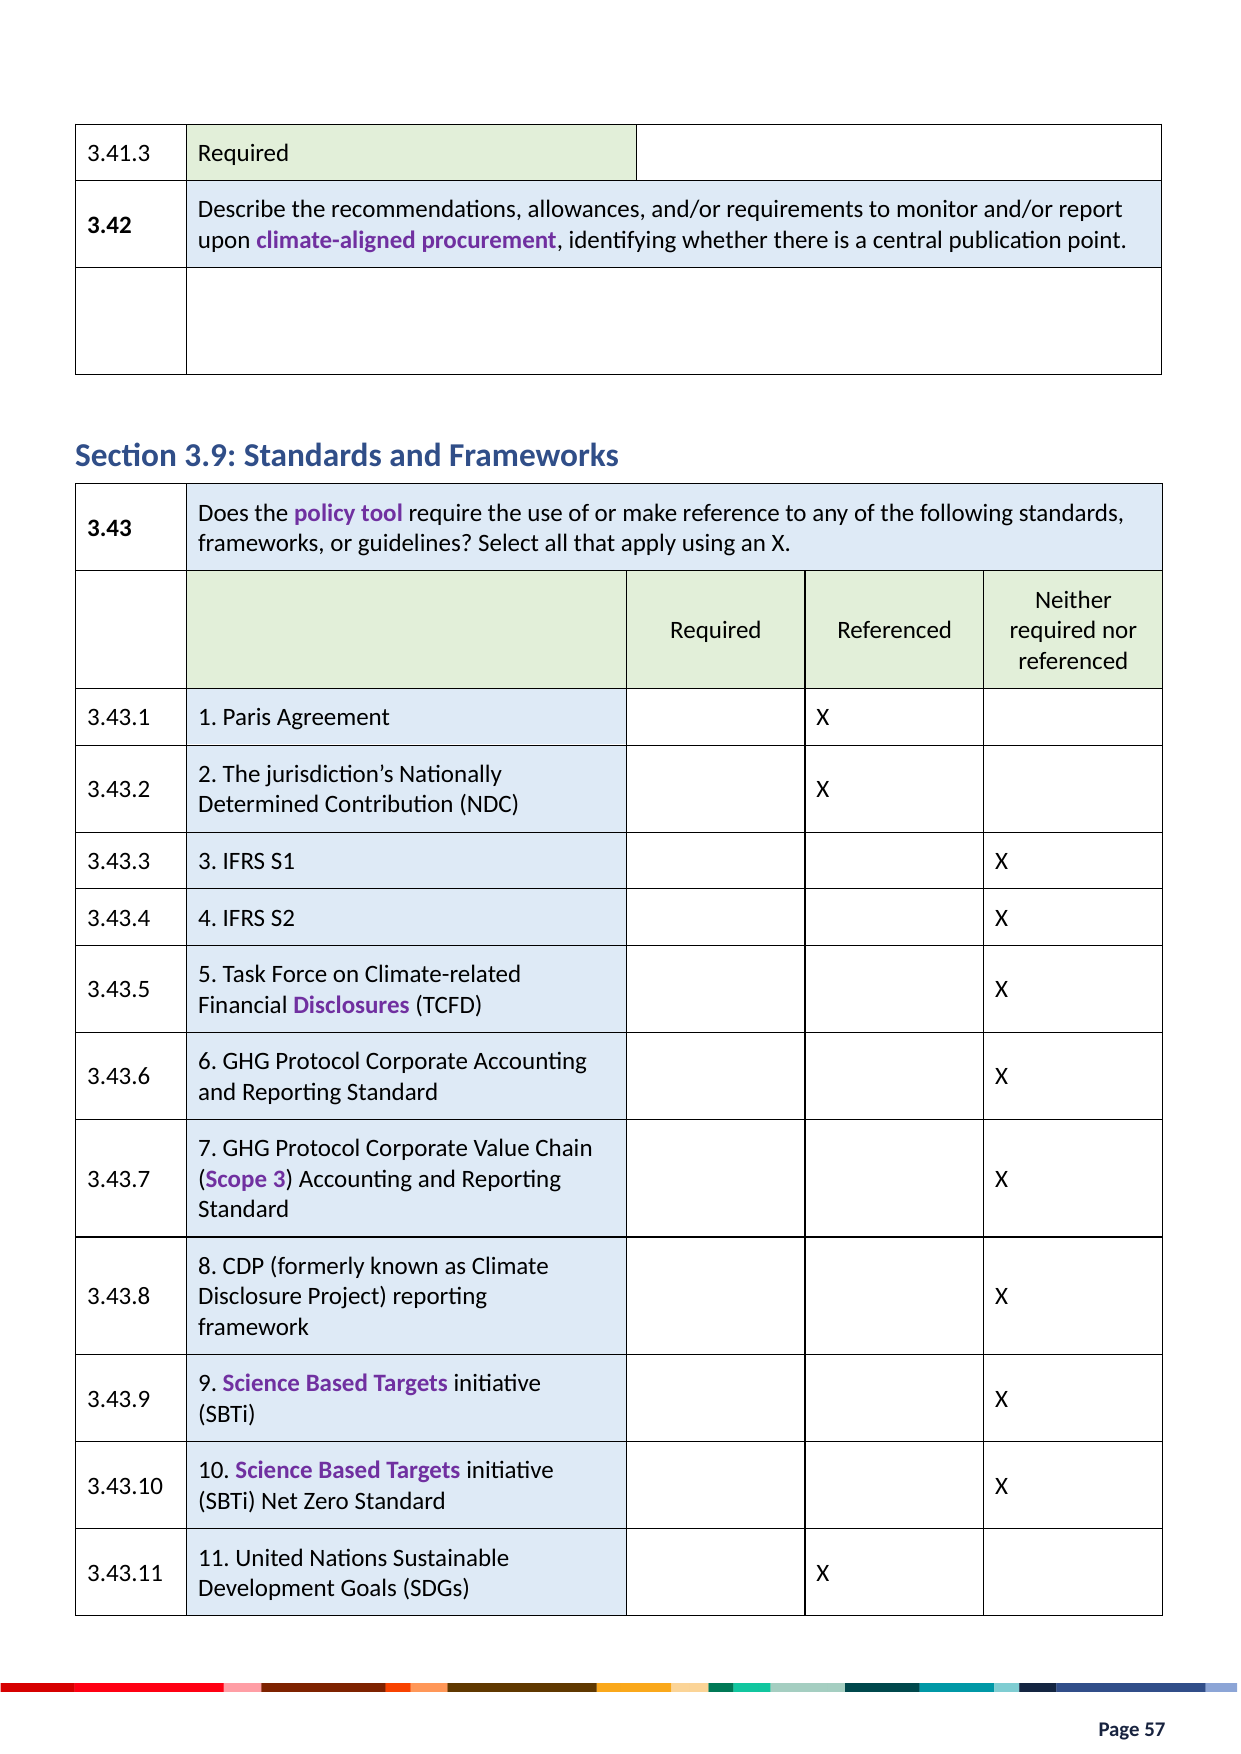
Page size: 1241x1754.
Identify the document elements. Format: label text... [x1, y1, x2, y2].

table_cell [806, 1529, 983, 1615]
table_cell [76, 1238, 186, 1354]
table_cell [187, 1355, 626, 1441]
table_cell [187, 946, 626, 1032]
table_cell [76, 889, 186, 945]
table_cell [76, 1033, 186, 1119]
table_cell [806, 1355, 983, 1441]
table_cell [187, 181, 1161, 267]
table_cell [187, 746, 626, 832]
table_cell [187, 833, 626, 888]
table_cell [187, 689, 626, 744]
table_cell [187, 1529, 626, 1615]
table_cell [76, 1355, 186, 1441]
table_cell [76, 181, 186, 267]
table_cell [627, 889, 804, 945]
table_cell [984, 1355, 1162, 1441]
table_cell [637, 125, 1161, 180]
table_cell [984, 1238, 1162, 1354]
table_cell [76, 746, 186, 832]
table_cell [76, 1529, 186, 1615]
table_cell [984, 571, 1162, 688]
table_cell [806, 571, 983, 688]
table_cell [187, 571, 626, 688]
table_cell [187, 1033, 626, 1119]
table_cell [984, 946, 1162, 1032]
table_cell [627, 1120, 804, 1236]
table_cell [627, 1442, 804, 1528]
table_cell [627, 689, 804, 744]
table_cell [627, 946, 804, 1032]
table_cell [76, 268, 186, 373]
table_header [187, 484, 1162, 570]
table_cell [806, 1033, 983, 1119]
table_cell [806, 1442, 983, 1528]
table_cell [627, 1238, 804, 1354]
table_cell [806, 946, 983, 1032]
subtitle Section 3.9: Standards and Frameworks [75, 434, 1165, 475]
picture [0, 1683, 1236, 1692]
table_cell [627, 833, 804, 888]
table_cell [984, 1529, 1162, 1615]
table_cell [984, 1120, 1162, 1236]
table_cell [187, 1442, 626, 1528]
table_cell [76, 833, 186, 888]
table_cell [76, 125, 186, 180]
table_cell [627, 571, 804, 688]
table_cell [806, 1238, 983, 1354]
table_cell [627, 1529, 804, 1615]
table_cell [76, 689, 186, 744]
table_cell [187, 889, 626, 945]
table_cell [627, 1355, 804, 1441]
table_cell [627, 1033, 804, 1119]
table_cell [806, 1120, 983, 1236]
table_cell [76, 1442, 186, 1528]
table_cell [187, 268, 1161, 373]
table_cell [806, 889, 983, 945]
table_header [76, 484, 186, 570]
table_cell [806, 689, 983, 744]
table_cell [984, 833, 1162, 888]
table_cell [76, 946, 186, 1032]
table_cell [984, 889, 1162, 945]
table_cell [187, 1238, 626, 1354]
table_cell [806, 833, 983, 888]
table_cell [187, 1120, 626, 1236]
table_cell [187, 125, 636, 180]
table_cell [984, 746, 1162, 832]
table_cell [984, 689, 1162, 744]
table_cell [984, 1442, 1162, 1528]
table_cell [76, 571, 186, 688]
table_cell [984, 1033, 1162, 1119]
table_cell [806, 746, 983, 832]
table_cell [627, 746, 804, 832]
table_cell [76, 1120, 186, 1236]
